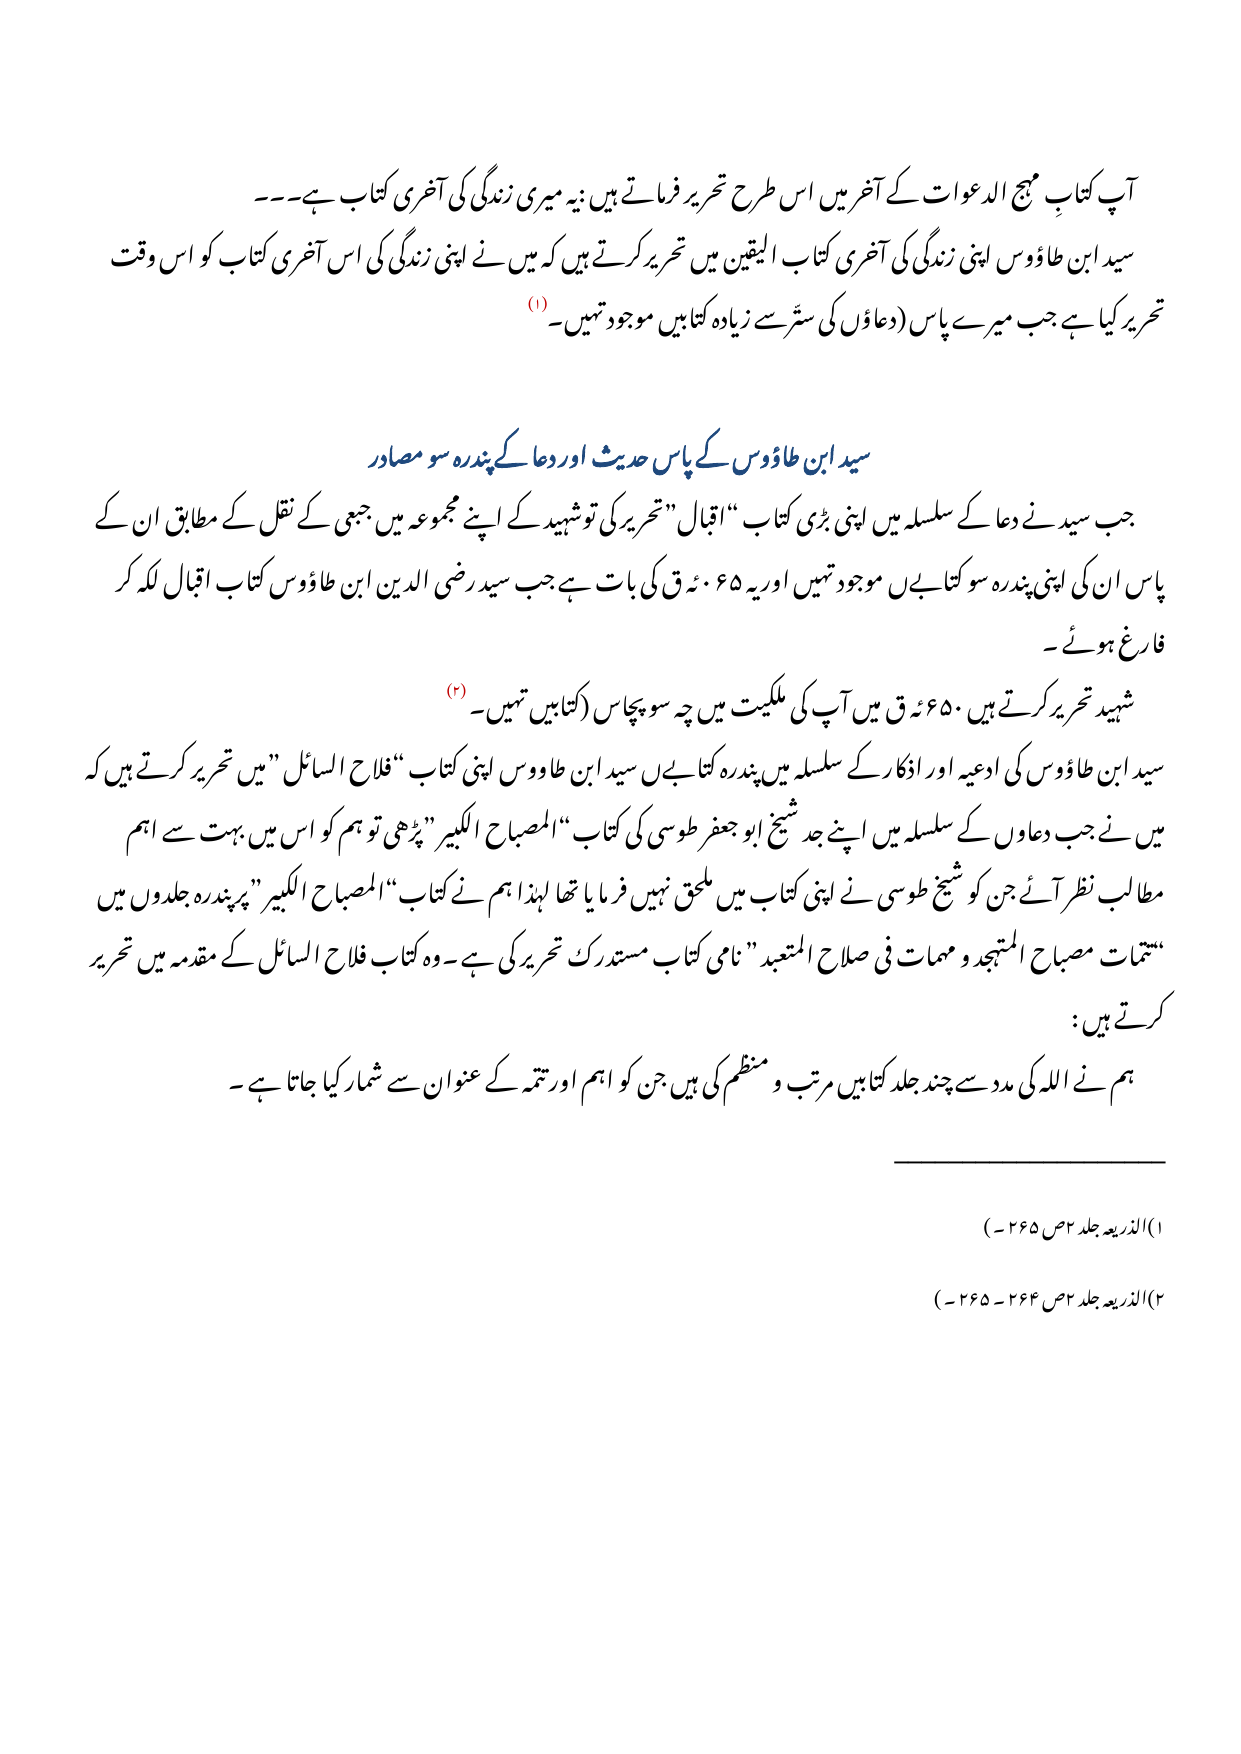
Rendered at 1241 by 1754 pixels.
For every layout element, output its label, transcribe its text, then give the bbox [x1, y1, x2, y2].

text شہيد تحریرکرتے ہيں ۶۵٠ ئه ق ميں آپ کی ملکيت ميں چه سو پچاس (کتابيں تهيں۔ (٢) سيد ابن طاؤوس کی ادعيہ اور اذکار کے سلسلہ ميں پندرہ کتابےں سيد ابن طاووس اپنی کتاب “فلاح السائل ”ميں تحریر کرتے ہيں کہ ميں نے جب دعاوں کے سلسلہ ميں اپنے جد شيخ ابو جعفر طوسی کی کتاب“المصباح الکبير ”پڑهی تو ہم کو اس ميں بہت سے اہم مطالب نظر آئے جن کو شيخ طوسی نے اپنی کتاب ميں ملحق نہيں فر ما یا تھا لہٰذا ہم نے کتاب“المصباح الکبير ”پر پندرہ جلدوں ميں “تتمات مصباح المتہجد و مهمات فی صلاح المتعبد ” نامی کتاب مستدرک تحریر کی ہے ۔وہ کتاب فلاح السائل کے مقدمہ ميں تحریر کرتے ہيں : [75, 669, 1165, 1044]
text ____________________ [75, 1106, 1165, 1174]
text جب سيد نے دعا کے سلسلہ ميں اپنی بڑی کتاب “اقبال”تحریر کی توشہيد کے اپنے مجموعہ ميں جبعی کے نقل کے مطابق ان کے پاس ان کی اپنی پندرہ سو کتابےں موجود تهيں اور یہ ۶۵ ٠ ئه ق کی بات ہے جب سيد رضی الدین ابن طاؤوس کتاب اقبال لکه کر فارغ ہوئے ۔ [75, 481, 1165, 669]
text ٢)الذریعہ جلد ٢ص ٢۶۴ ۔ ٢۶۵ ۔ ) [75, 1271, 1165, 1318]
text آپ کتابِ مہج الدعوات کے آخر ميں اس طرح تحریر فرماتے ہيں :یہ ميری زندگی کی آخری کتاب ہے۔۔۔ [75, 156, 1165, 219]
text سيد ابن طاؤوس اپنی زندگی کی آخری کتاب اليقين ميں تحریرکرتے ہيں کہ ميں نے اپنی زندگی کی اس آخری کتاب کو اس وقت تحریر کيا ہے جب ميرے پاس (دعاؤں کی ستّرسے زیادہ کتابيں موجود تهيں۔(١) [75, 219, 1165, 344]
subtitle سيد ابن طاؤوس کے پاس حدیث اور دعا کے پندرہ سو مصادر [75, 419, 1165, 481]
text ١)الذریعہ جلد ٢ص ٢۶۵ ۔ ) [75, 1199, 1165, 1246]
text ہم نے الله کی مدد سے چند جلد کتابيں مرتب و منظم کی ہيں جن کو اہم اور تتمہ کے عنوان سے شمار کيا جاتا ہے ۔ [75, 1044, 1165, 1106]
